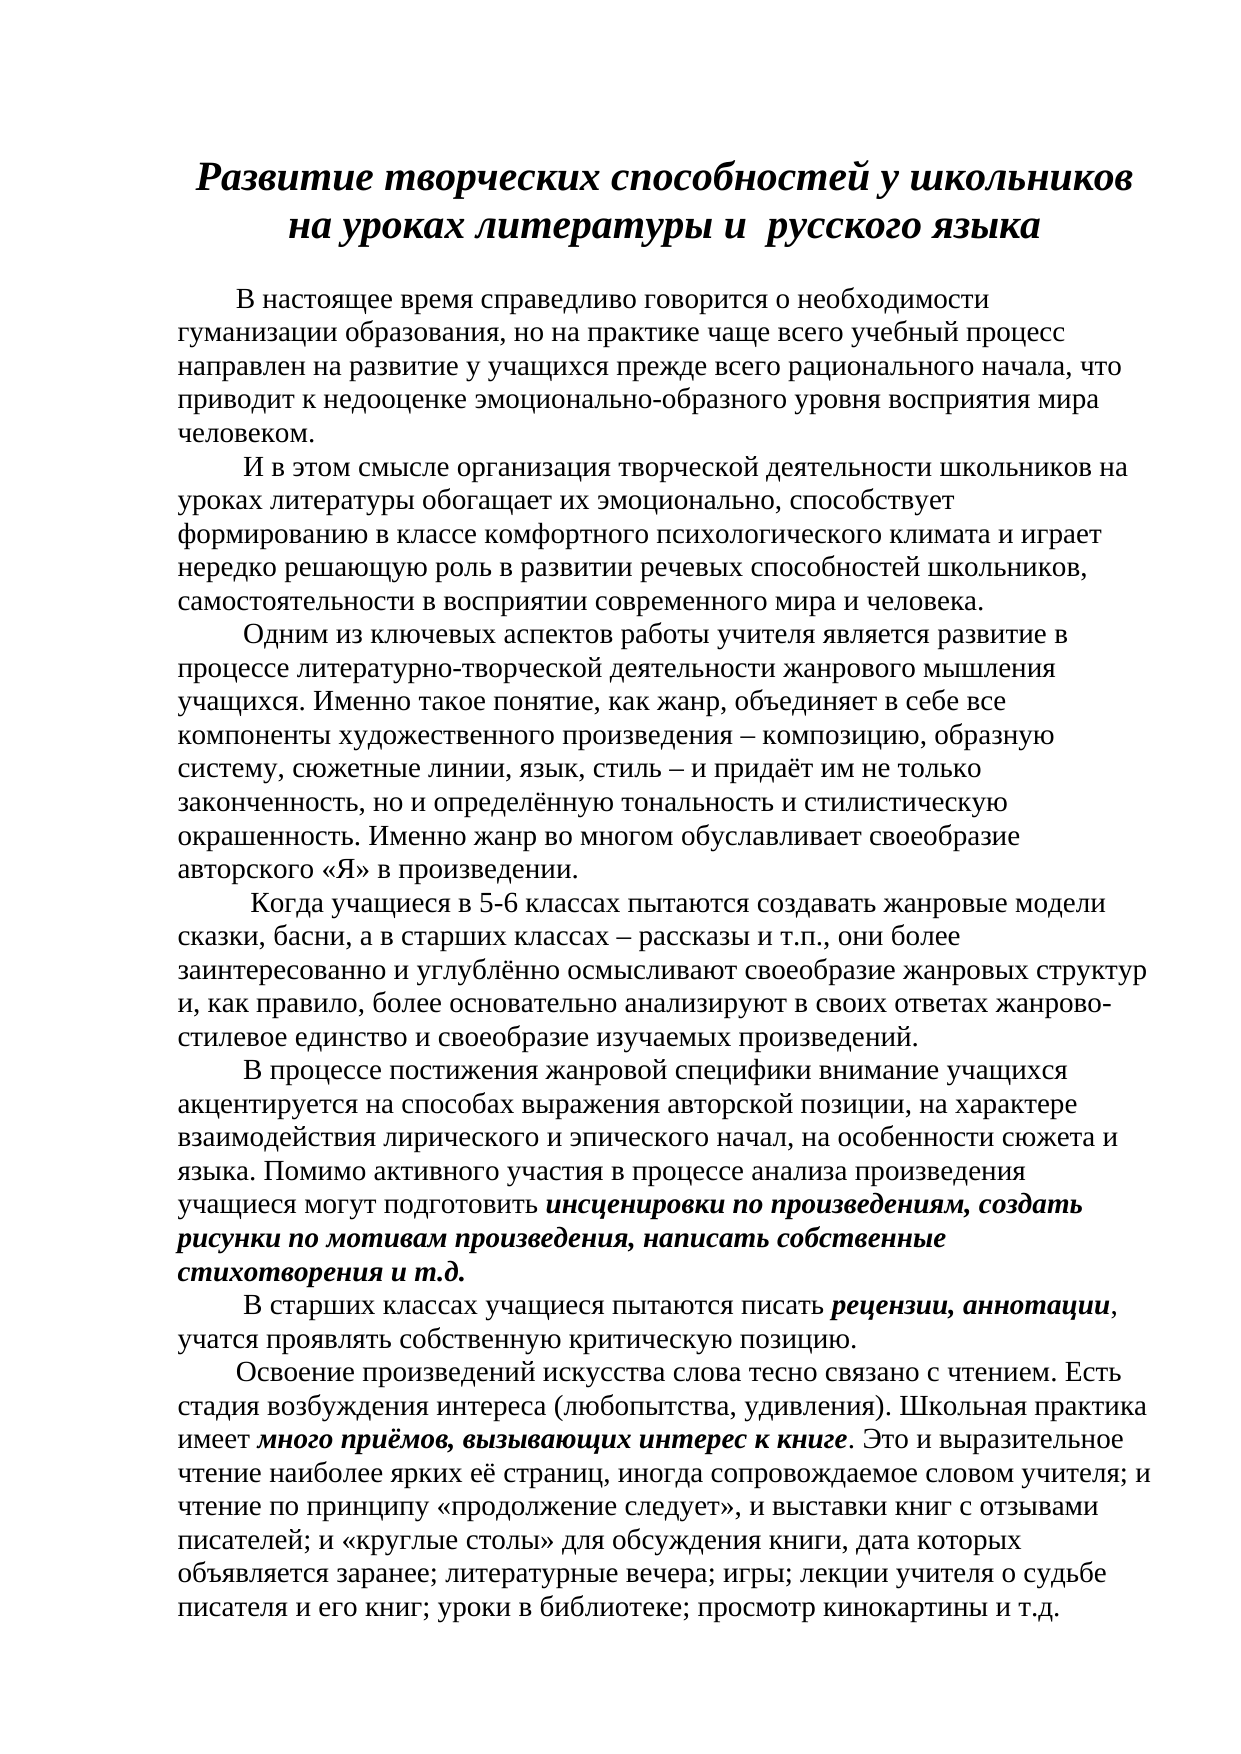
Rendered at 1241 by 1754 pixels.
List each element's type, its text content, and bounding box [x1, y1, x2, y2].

text Освоение произведений искусства слова тесно связано с чтением. Есть стадия возбуждения интереса (любопытства, удивления). Школьная практика имеет много приёмов, вызывающих интерес к книге. Это и выразительное чтение наиболее ярких её страниц, иногда сопровождаемое словом учителя; и чтение по принципу «продолжение следует», и выставки книг с отзывами писателей; и «круглые столы» для обсуждения книги, дата которых объявляется заранее; литературные вечера; игры; лекции учителя о судьбе писателя и его книг; уроки в библиотеке; просмотр кинокартины и т.д. [177, 1354, 1152, 1623]
text Развитие творческих способностей у школьников на уроках литературы и русского языка [177, 152, 1152, 247]
text И в этом смысле организация творческой деятельности школьников на уроках литературы обогащает их эмоционально, способствует формированию в классе комфортного психологического климата и играет нередко решающую роль в развитии речевых способностей школьников, самостоятельности в восприятии современного мира и человека. [177, 449, 1152, 616]
text Одним из ключевых аспектов работы учителя является развитие в процессе литературно-творческой деятельности жанрового мышления учащихся. Именно такое понятие, как жанр, объединяет в себе все компоненты художественного произведения – композицию, образную систему, сюжетные линии, язык, стиль – и придаёт им не только законченность, но и определённую тональность и стилистическую окрашенность. Именно жанр во многом обуславливает своеобразие авторского «Я» в произведении. [177, 616, 1152, 885]
text В настоящее время справедливо говорится о необходимости гуманизации образования, но на практике чаще всего учебный процесс направлен на развитие у учащихся прежде всего рационального начала, что приводит к недооценке эмоционально-образного уровня восприятия мира человеком. [177, 281, 1152, 449]
text Когда учащиеся в 5-6 классах пытаются создавать жанровые модели сказки, басни, а в старших классах – рассказы и т.п., они более заинтересованно и углублённо осмысливают своеобразие жанровых структур и, как правило, более основательно анализируют в своих ответах жанрово-стилевое единство и своеобразие изучаемых произведений. [177, 885, 1152, 1052]
text В старших классах учащиеся пытаются писать рецензии, аннотации, учатся проявлять собственную критическую позицию. [177, 1287, 1152, 1354]
text В процессе постижения жанровой специфики внимание учащихся акцентируется на способах выражения авторской позиции, на характере взаимодействия лирического и эпического начал, на особенности сюжета и языка. Помимо активного участия в процессе анализа произведения учащиеся могут подготовить инсценировки по произведениям, создать рисунки по мотивам произведения, написать собственные стихотворения и т.д. [177, 1052, 1152, 1287]
